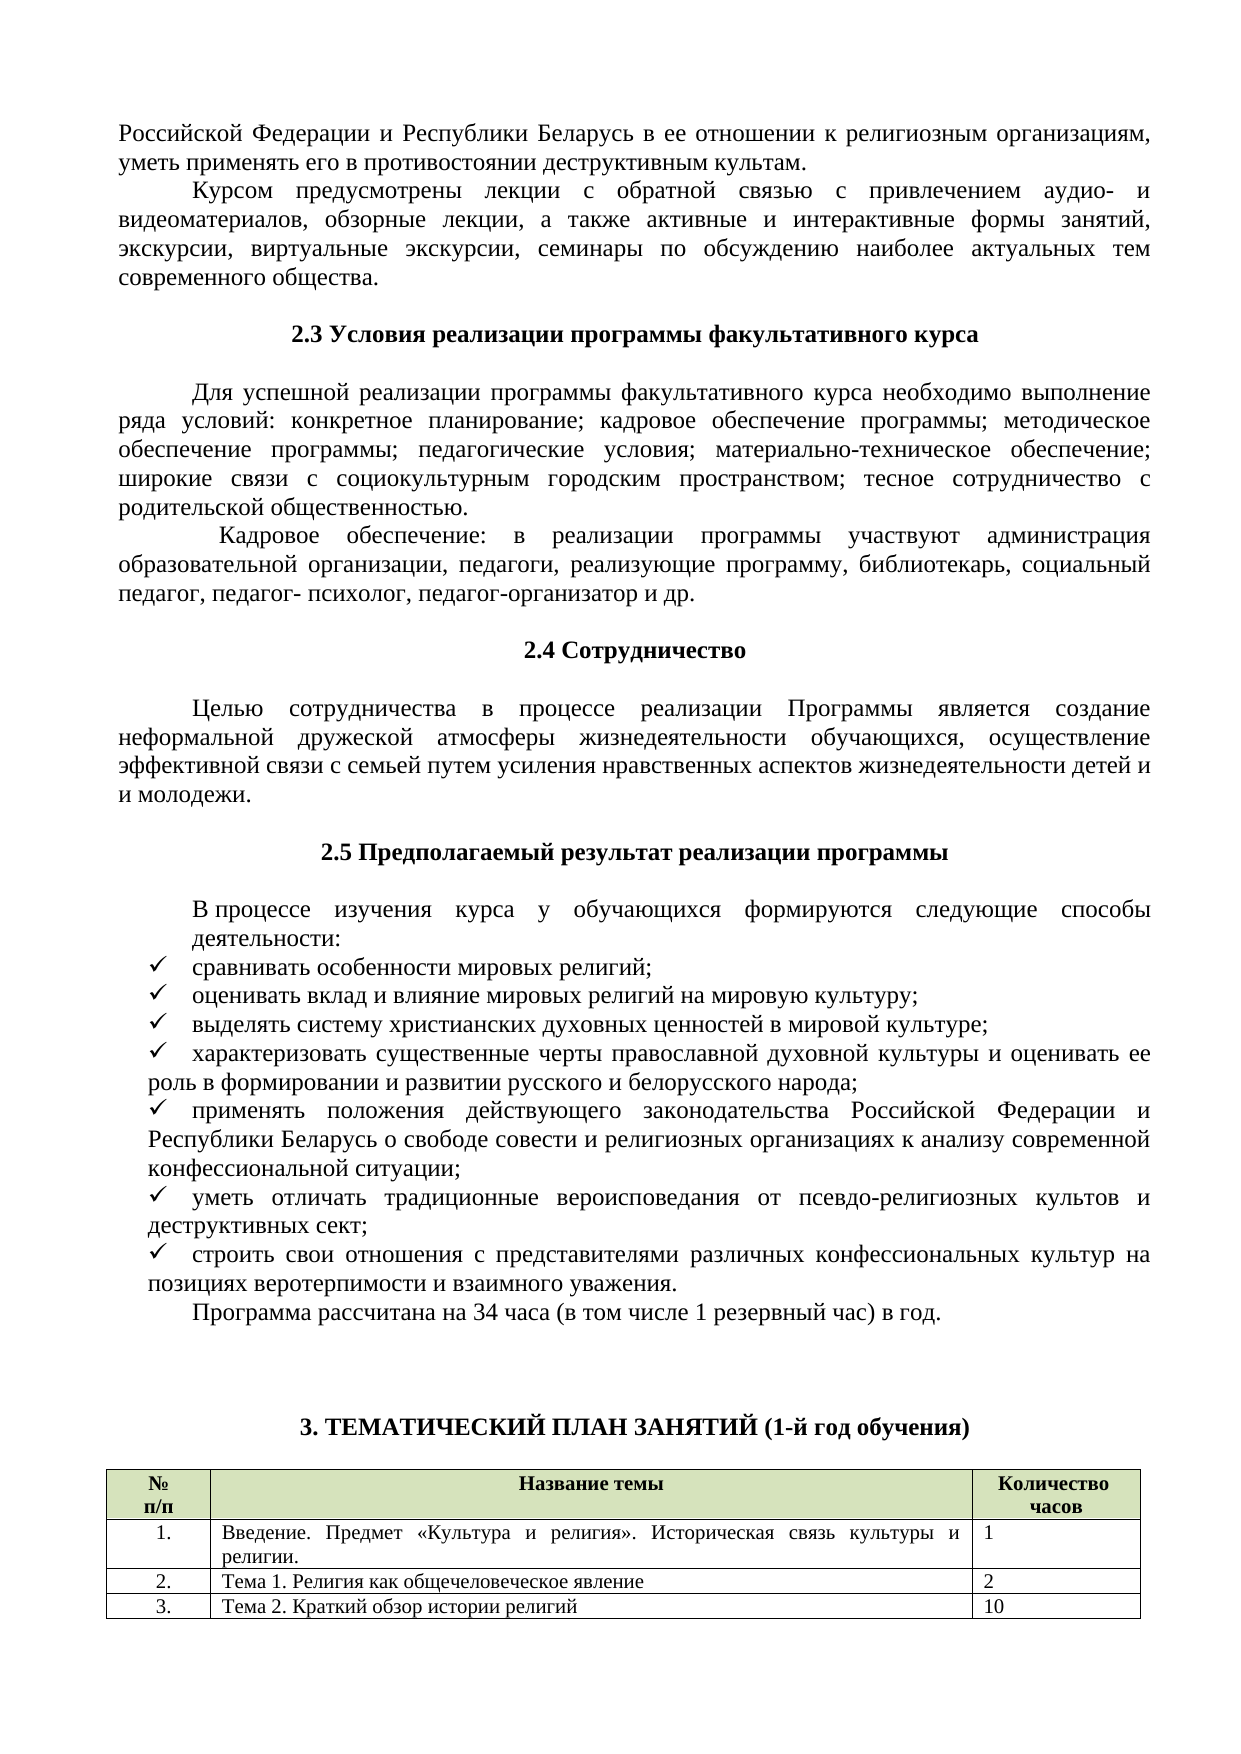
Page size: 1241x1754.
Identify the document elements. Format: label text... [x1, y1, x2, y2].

text 3. ТЕМАТИЧЕСКИЙ ПЛАН ЗАНЯТИЙ (1-й год обучения) [118, 1412, 1152, 1441]
table_header Количество часов [973, 1470, 1140, 1518]
list уметь отличать традиционные вероисповедания от псевдо-религиозных культов и деструктивных сект; [148, 1182, 1152, 1239]
table_cell [107, 1569, 210, 1593]
table_header Название темы [211, 1470, 972, 1518]
table_cell 2 [973, 1569, 1140, 1593]
text 2.4 Сотрудничество [118, 636, 1152, 664]
text 2.5 Предполагаемый результат реализации программы [118, 837, 1152, 866]
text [118, 118, 1152, 176]
text Программа рассчитана на 34 часа (в том числе 1 резервный час) в год. [118, 1297, 1152, 1326]
table_header № п/п [107, 1470, 210, 1518]
list характеризовать существенные черты православной духовной культуры и оценивать ее роль в формировании и развитии русского и белорусского народа; [148, 1038, 1152, 1096]
text Курсом предусмотрены лекции с обратной связью с привлечением аудио- и видеоматериалов, обзорные лекции, а также активные и интерактивные формы занятий, экскурсии, виртуальные экскурсии, семинары по обсуждению наиболее актуальных тем современного общества. [118, 176, 1152, 291]
list строить свои отношения с представителями различных конфессиональных культур на позициях веротерпимости и взаимного уважения. [148, 1239, 1152, 1297]
table_cell 1 [973, 1520, 1140, 1568]
table_cell [107, 1594, 210, 1618]
table_cell [107, 1520, 210, 1568]
text Для успешной реализации программы факультативного курса необходимо выполнение ряда условий: конкретное планирование; кадровое обеспечение программы; методическое обеспечение программы; педагогические условия; материально-техническое обеспечение; широкие связи с социокультурным городским пространством; тесное сотрудничество с родительской общественностью. [118, 377, 1152, 521]
text Кадровое обеспечение: в реализации программы участвуют администрация образовательной организации, педагоги, реализующие программу, библиотекарь, социальный педагог, педагог- психолог, педагог-организатор и др. [118, 521, 1152, 607]
list выделять систему христианских духовных ценностей в мировой культуре; [148, 1009, 1152, 1038]
table_cell Введение. Предмет «Культура и религия». Историческая связь культуры и религии. [211, 1520, 972, 1568]
table_cell Тема 2. Краткий обзор истории религий [211, 1594, 972, 1618]
list оценивать вклад и влияние мировых религий на мировую культуру; [148, 981, 1152, 1009]
list применять положения действующего законодательства Российской Федерации и Республики Беларусь о свободе совести и религиозных организациях к анализу современной конфессиональной ситуации; [148, 1096, 1152, 1182]
text Целью сотрудничества в процессе реализации Программы является создание неформальной дружеской атмосферы жизнедеятельности обучающихся, осуществление эффективной связи с семьей путем усиления нравственных аспектов жизнедеятельности детей и и молодежи. [118, 693, 1152, 808]
text В процессе изучения курса у обучающихся формируются следующие способы деятельности: [192, 894, 1152, 952]
list сравнивать особенности мировых религий; [148, 952, 1152, 981]
table_cell Тема 1. Религия как общечеловеческое явление [211, 1569, 972, 1593]
table_cell 10 [973, 1594, 1140, 1618]
text 2.3 Условия реализации программы факультативного курса [118, 319, 1152, 348]
